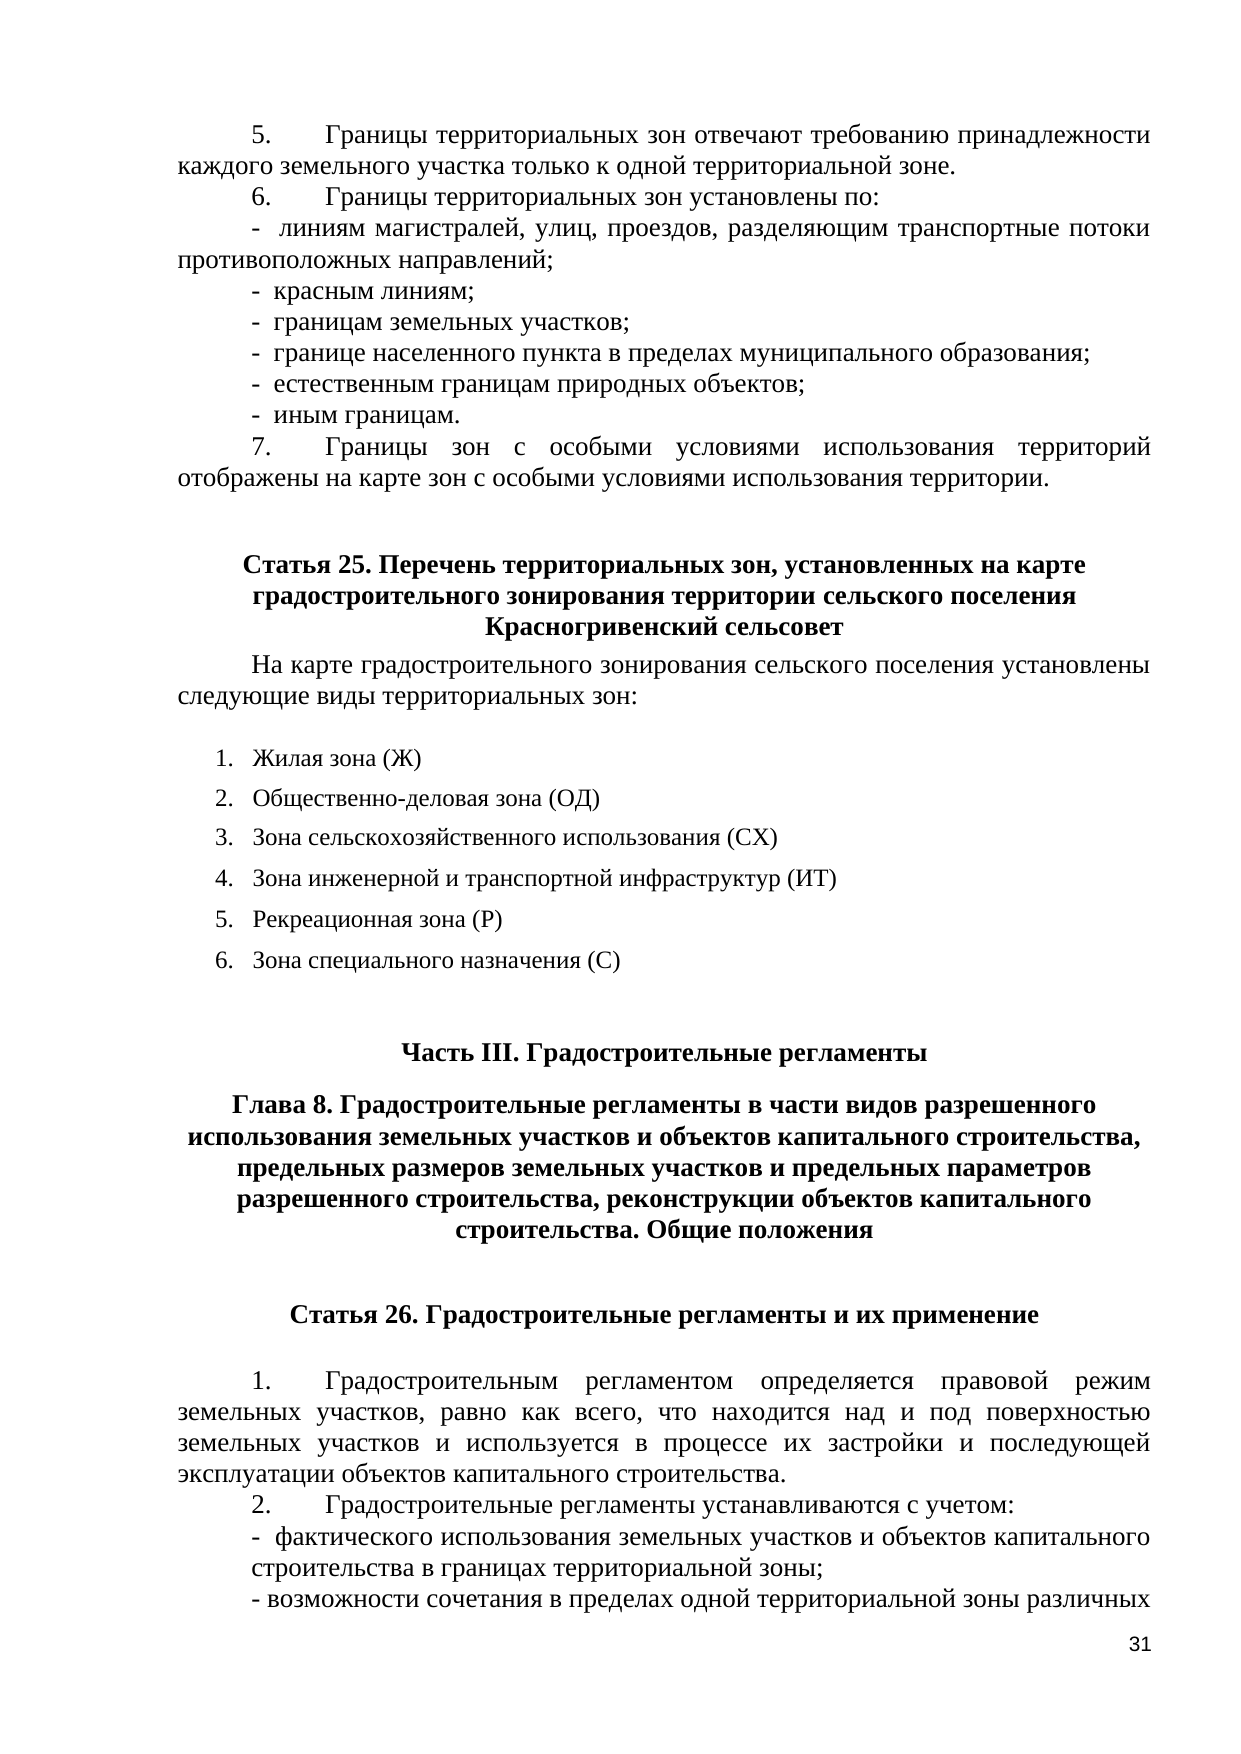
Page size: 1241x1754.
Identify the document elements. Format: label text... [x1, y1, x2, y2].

subtitle Статья 25. Перечень территориальных зон, установленных на карте градостроительного зонирования территории сельского поселения Красногривенский сельсовет [177, 548, 1152, 641]
text 6. Зона специального назначения (С) [177, 946, 1152, 974]
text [251, 1582, 1152, 1613]
list Зона сельскохозяйственного использования (СХ) [215, 822, 1152, 851]
list Жилая зона (Ж) [215, 743, 1152, 772]
text - красным линиям; [177, 274, 1152, 305]
list Градостроительные регламенты устанавливаются с учетом: [177, 1489, 1152, 1520]
list Границы территориальных зон отвечают требованию принадлежности каждого земельного участка только к одной территориальной зоне. [177, 118, 1152, 180]
list Границы территориальных зон установлены по: [177, 180, 1152, 212]
list Градостроительным регламентом определяется правовой режим земельных участков, равно как всего, что находится над и под поверхностью земельных участков и используется в процессе их застройки и последующей эксплуатации объектов капитального строительства. [177, 1364, 1152, 1489]
list Общественно-деловая зона (ОД) [215, 783, 1152, 811]
text 5. Рекреационная зона (Р) [177, 904, 1152, 933]
text - линиям магистралей, улиц, проездов, разделяющим транспортные потоки противоположных направлений; [177, 212, 1152, 274]
text - естественным границам природных объектов; [177, 367, 1152, 398]
text - иным границам. [177, 398, 1152, 429]
subtitle Глава 8. Градостроительные регламенты в части видов разрешенного использования земельных участков и объектов капитального строительства, предельных размеров земельных участков и предельных параметров разрешенного строительства, реконструкции объектов капитального строительства. Общие положения [177, 1088, 1152, 1244]
subtitle Часть III. Градостроительные регламенты [177, 1036, 1152, 1068]
text 4. Зона инженерной и транспортной инфраструктур (ИТ) [177, 863, 1152, 892]
text - границе населенного пункта в пределах муниципального образования; [177, 336, 1152, 367]
list Границы зон с особыми условиями использования территорий отображены на карте зон с особыми условиями использования территории. [177, 429, 1152, 492]
text На карте градостроительного зонирования сельского поселения установлены следующие виды территориальных зон: [177, 648, 1152, 710]
subtitle Статья 26. Градостроительные регламенты и их применение [177, 1298, 1152, 1329]
text - границам земельных участков; [177, 305, 1152, 336]
text - фактического использования земельных участков и объектов капитального строительства в границах территориальной зоны; [251, 1520, 1152, 1582]
